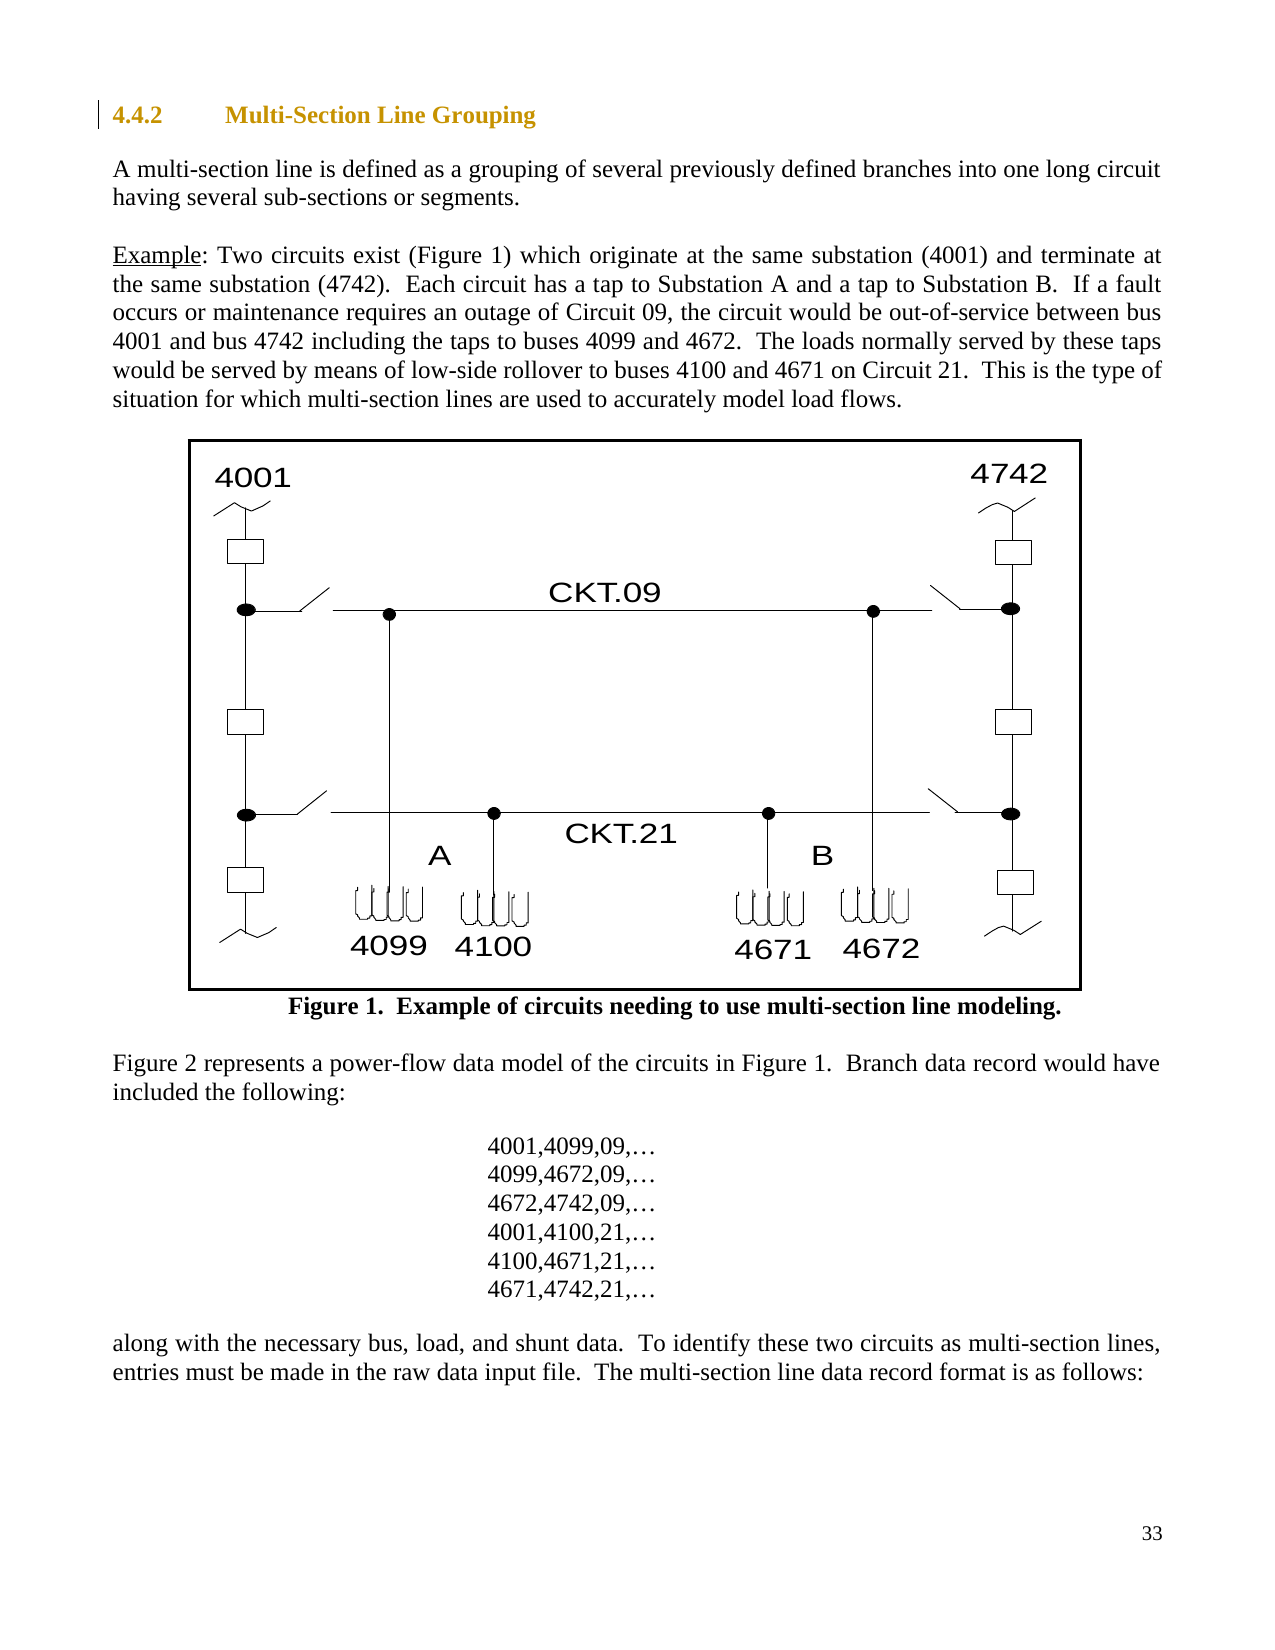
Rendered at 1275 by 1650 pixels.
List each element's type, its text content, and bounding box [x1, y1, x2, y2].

text 4.4.2 Multi-Section Line Grouping [112, 100, 1162, 129]
text Example: Two circuits exist (Figure 1) which originate at the same substation (4001) and terminate at the same substation (4742). Each circuit has a tap to Substation A and a tap to Substation B. If a fault occurs or maintenance requires an outage of Circuit 09, the circuit would be out-of-service between bus 4001 and bus 4742 including the taps to buses 4099 and 4672. The loads normally served by these taps would be served by means of low-side rollover to buses 4100 and 4671 on Circuit 21. This is the type of situation for which multi-section lines are used to accurately model load flows. [112, 240, 1162, 412]
text Figure 2 represents a power-flow data model of the circuits in Figure 1. Branch data record would have included the following: [112, 1048, 1162, 1106]
text Figure 1. Example of circuits needing to use multi-section line modeling. [112, 991, 1162, 1019]
text along with the necessary bus, load, and shunt data. To identify these two circuits as multi-section lines, entries must be made in the raw data input file. The multi-section line data record format is as follows: [112, 1328, 1162, 1386]
text 4100,4671,21,… [487, 1246, 1162, 1274]
text 4672,4742,09,… [487, 1188, 1162, 1217]
text 4001,4099,09,… [487, 1131, 1162, 1159]
text A multi-section line is defined as a grouping of several previously defined branches into one long circuit having several sub-sections or segments. [112, 154, 1162, 211]
text 4671,4742,21,… [487, 1274, 1162, 1303]
text 4001,4100,21,… [487, 1217, 1162, 1246]
text 4099,4672,09,… [487, 1159, 1162, 1188]
